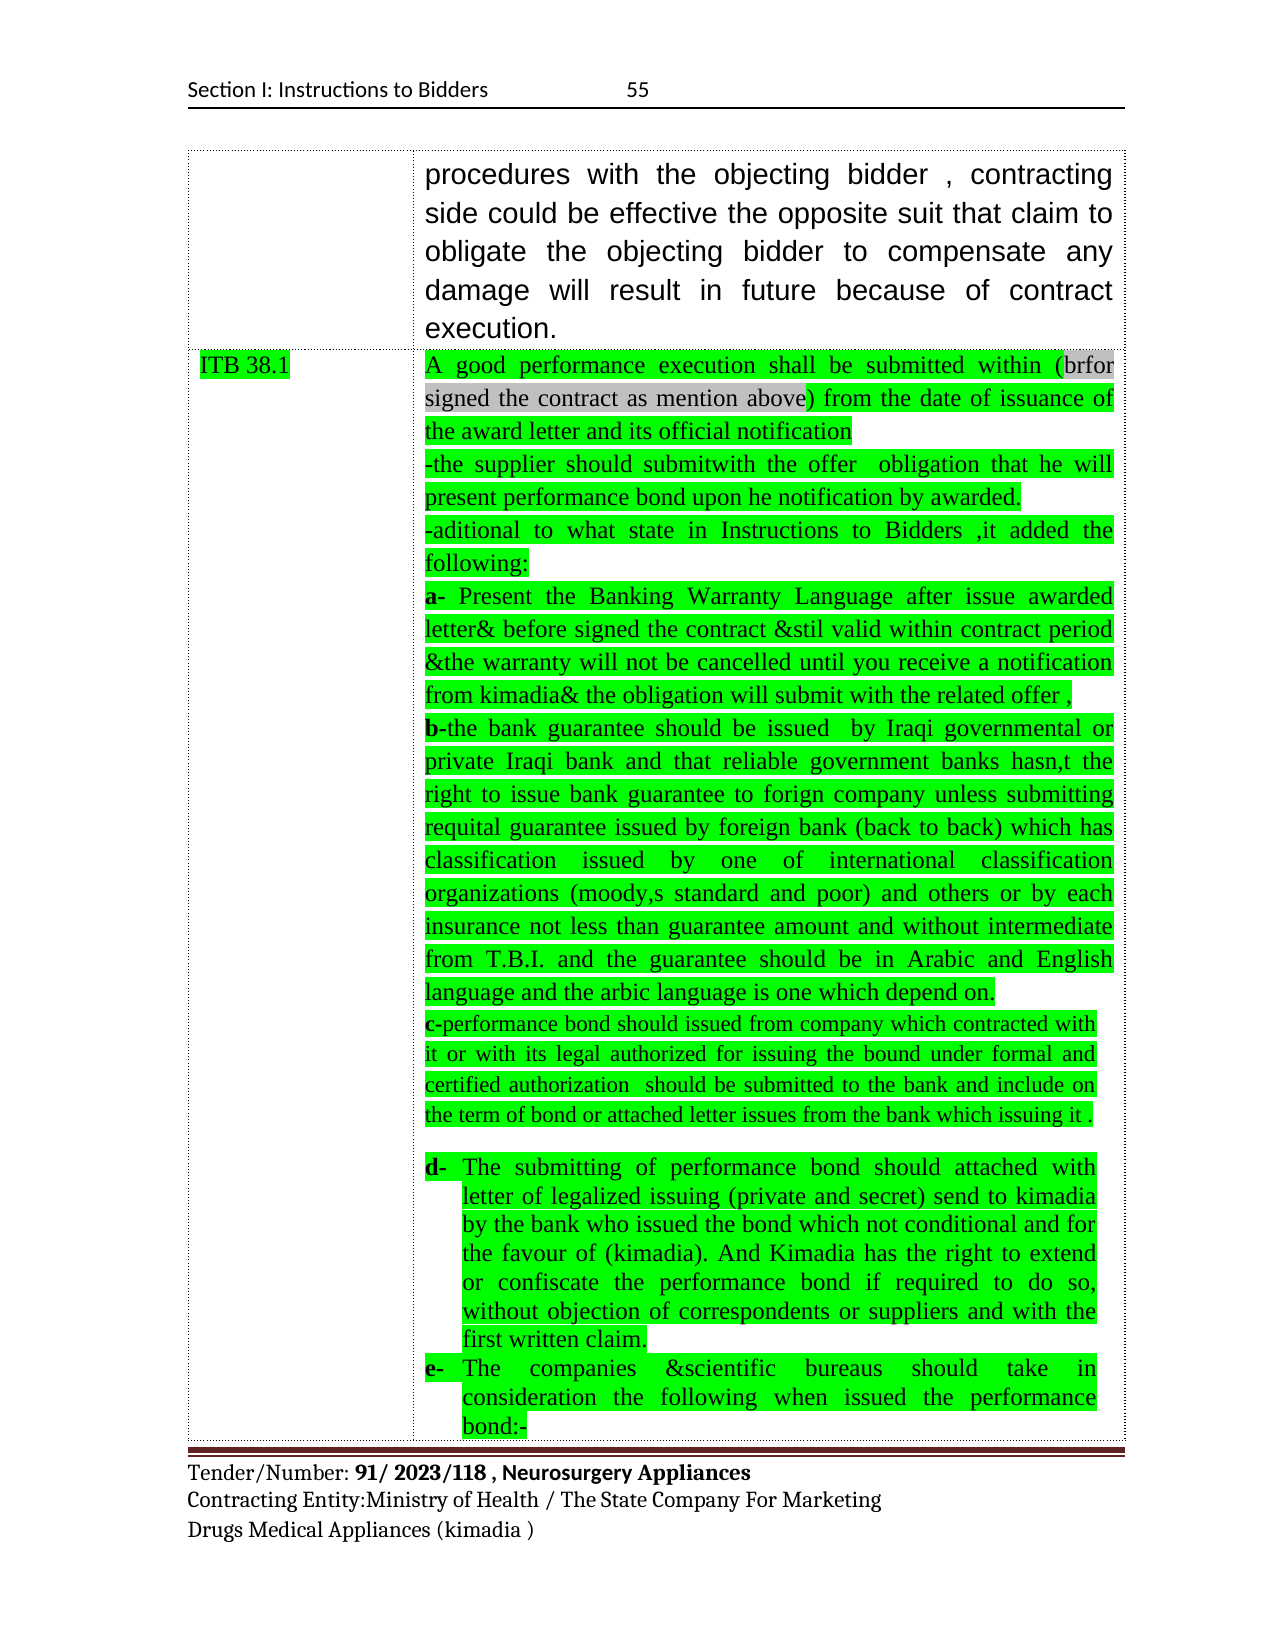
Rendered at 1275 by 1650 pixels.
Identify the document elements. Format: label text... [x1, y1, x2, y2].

table_cell ITB 38.1 [188, 349, 413, 1439]
table_cell ITB 37.2 [188, 150, 413, 349]
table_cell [413, 150, 1125, 349]
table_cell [413, 349, 1125, 1439]
